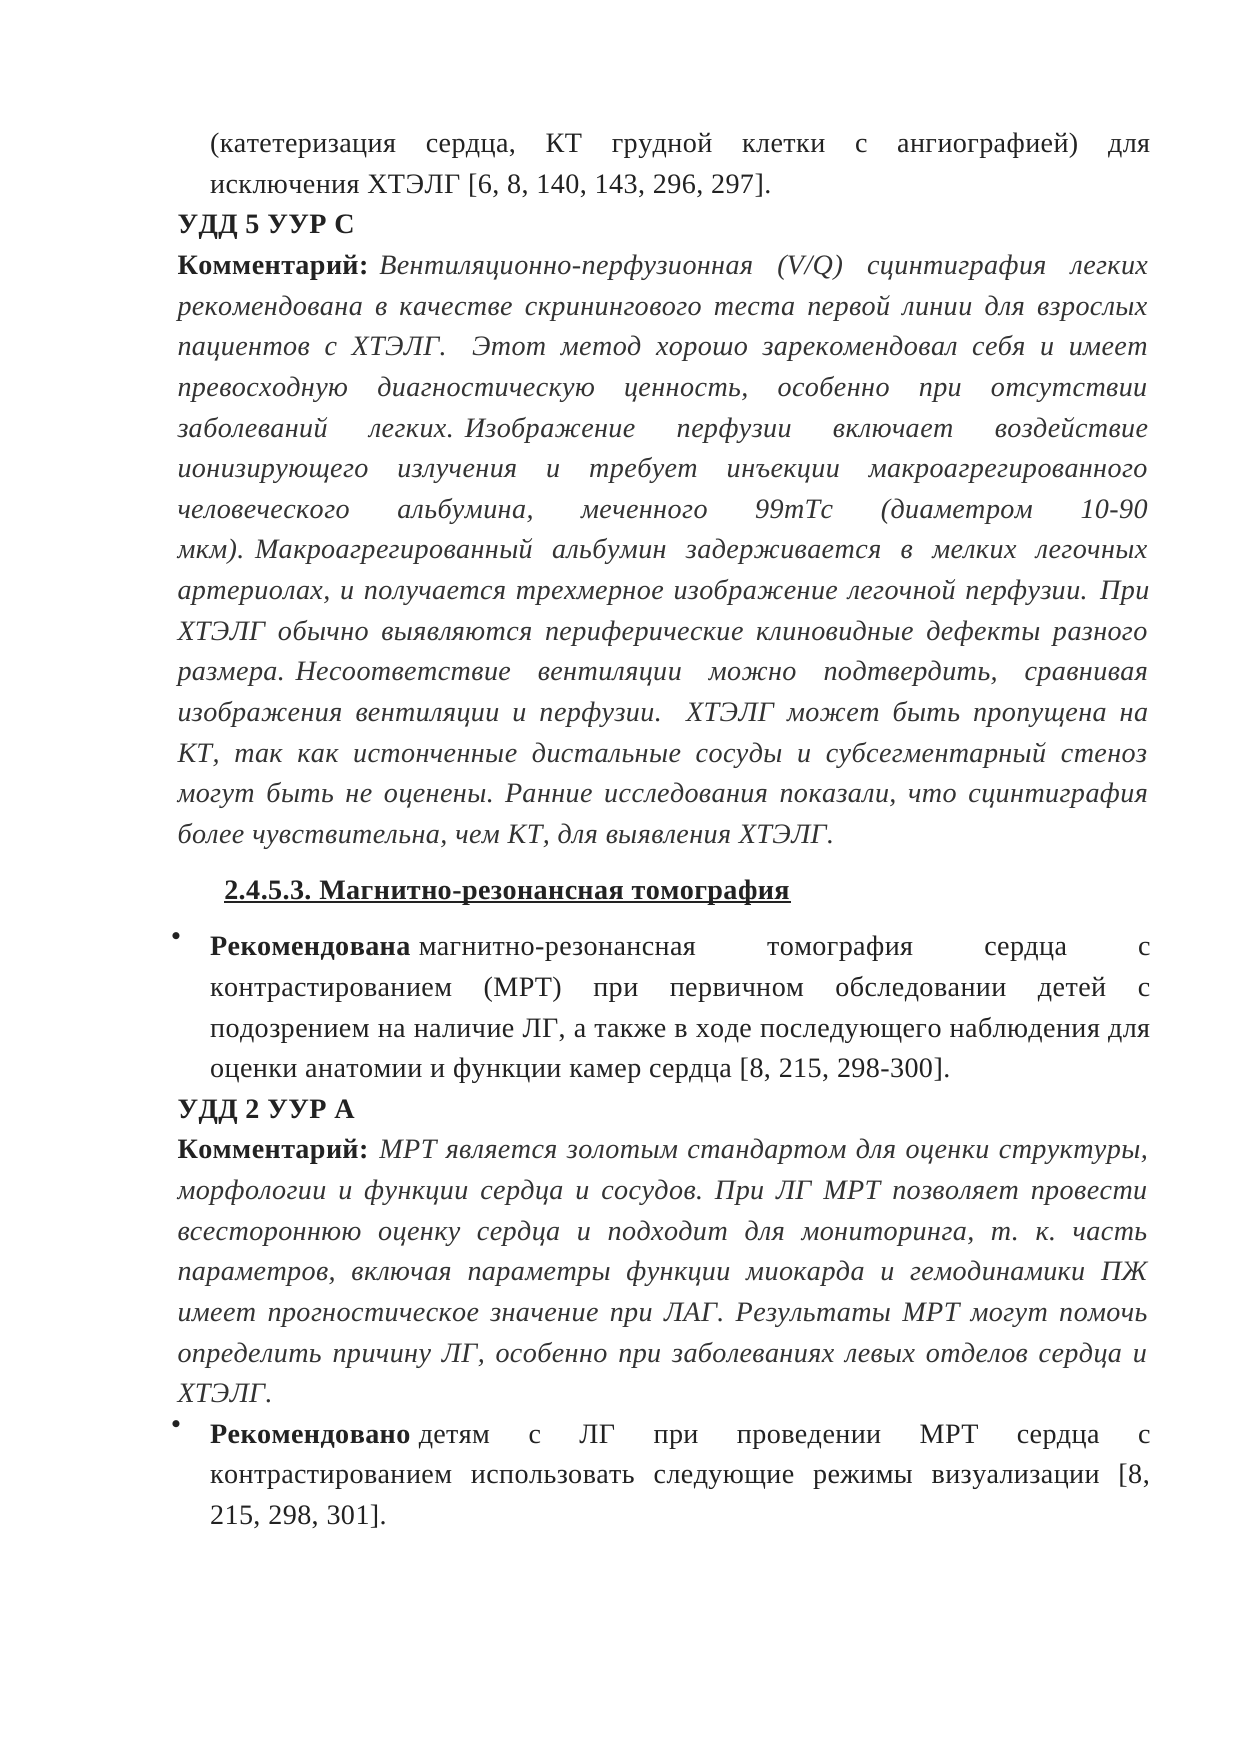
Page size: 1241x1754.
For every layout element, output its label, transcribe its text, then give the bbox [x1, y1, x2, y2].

text Комментарий: Вентиляционно-перфузионная (V/Q) сцинтиграфия легких рекомендована в качестве скринингового теста первой линии для взрослых пациентов с ХТЭЛГ. Этот метод хорошо зарекомендовал себя и имеет превосходную диагностическую ценность, особенно при отсутствии заболеваний легких. Изображение перфузии включает воздействие ионизирующего излучения и требует инъекции макроагрегированного человеческого альбумина, меченного 99mTc (диаметром 10-90 мкм). Макроагрегированный альбумин задерживается в мелких легочных артериолах, и получается трехмерное изображение легочной перфузии. При ХТЭЛГ обычно выявляются периферические клиновидные дефекты разного размера. Несоответствие вентиляции можно подтвердить, сравнивая изображения вентиляции и перфузии. ХТЭЛГ может быть пропущена на КТ, так как истонченные дистальные сосуды и субсегментарный стеноз могут быть не оценены. Ранние исследования показали, что сцинтиграфия более чувствительна, чем КТ, для выявления ХТЭЛГ. [177, 240, 1152, 849]
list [172, 118, 1152, 199]
list Рекомендована магнитно-резонансная томография сердца с контрастированием (МРТ) при первичном обследовании детей с подозрением на наличие ЛГ, а также в ходе последующего наблюдения для оценки анатомии и функции камер сердца [8, 215, 298-300]. [172, 921, 1152, 1084]
text УДД 2 УУР А [177, 1084, 1152, 1124]
text Комментарий: МРТ является золотым стандартом для оценки структуры, морфологии и функции сердца и сосудов. При ЛГ МРТ позволяет провести всестороннюю оценку сердца и подходит для мониторинга, т. к. часть параметров, включая параметры функции миокарда и гемодинамики ПЖ имеет прогностическое значение при ЛАГ. Результаты МРТ могут помочь определить причину ЛГ, особенно при заболеваниях левых отделов сердца и ХТЭЛГ. [177, 1124, 1152, 1409]
list Рекомендовано детям с ЛГ при проведении МРТ сердца с контрастированием использовать следующие режимы визуализации [8, 215, 298, 301]. [172, 1409, 1152, 1531]
text 2.4.5.3. Магнитно-резонансная томография [224, 865, 1105, 906]
text УДД 5 УУР C [177, 199, 1152, 240]
